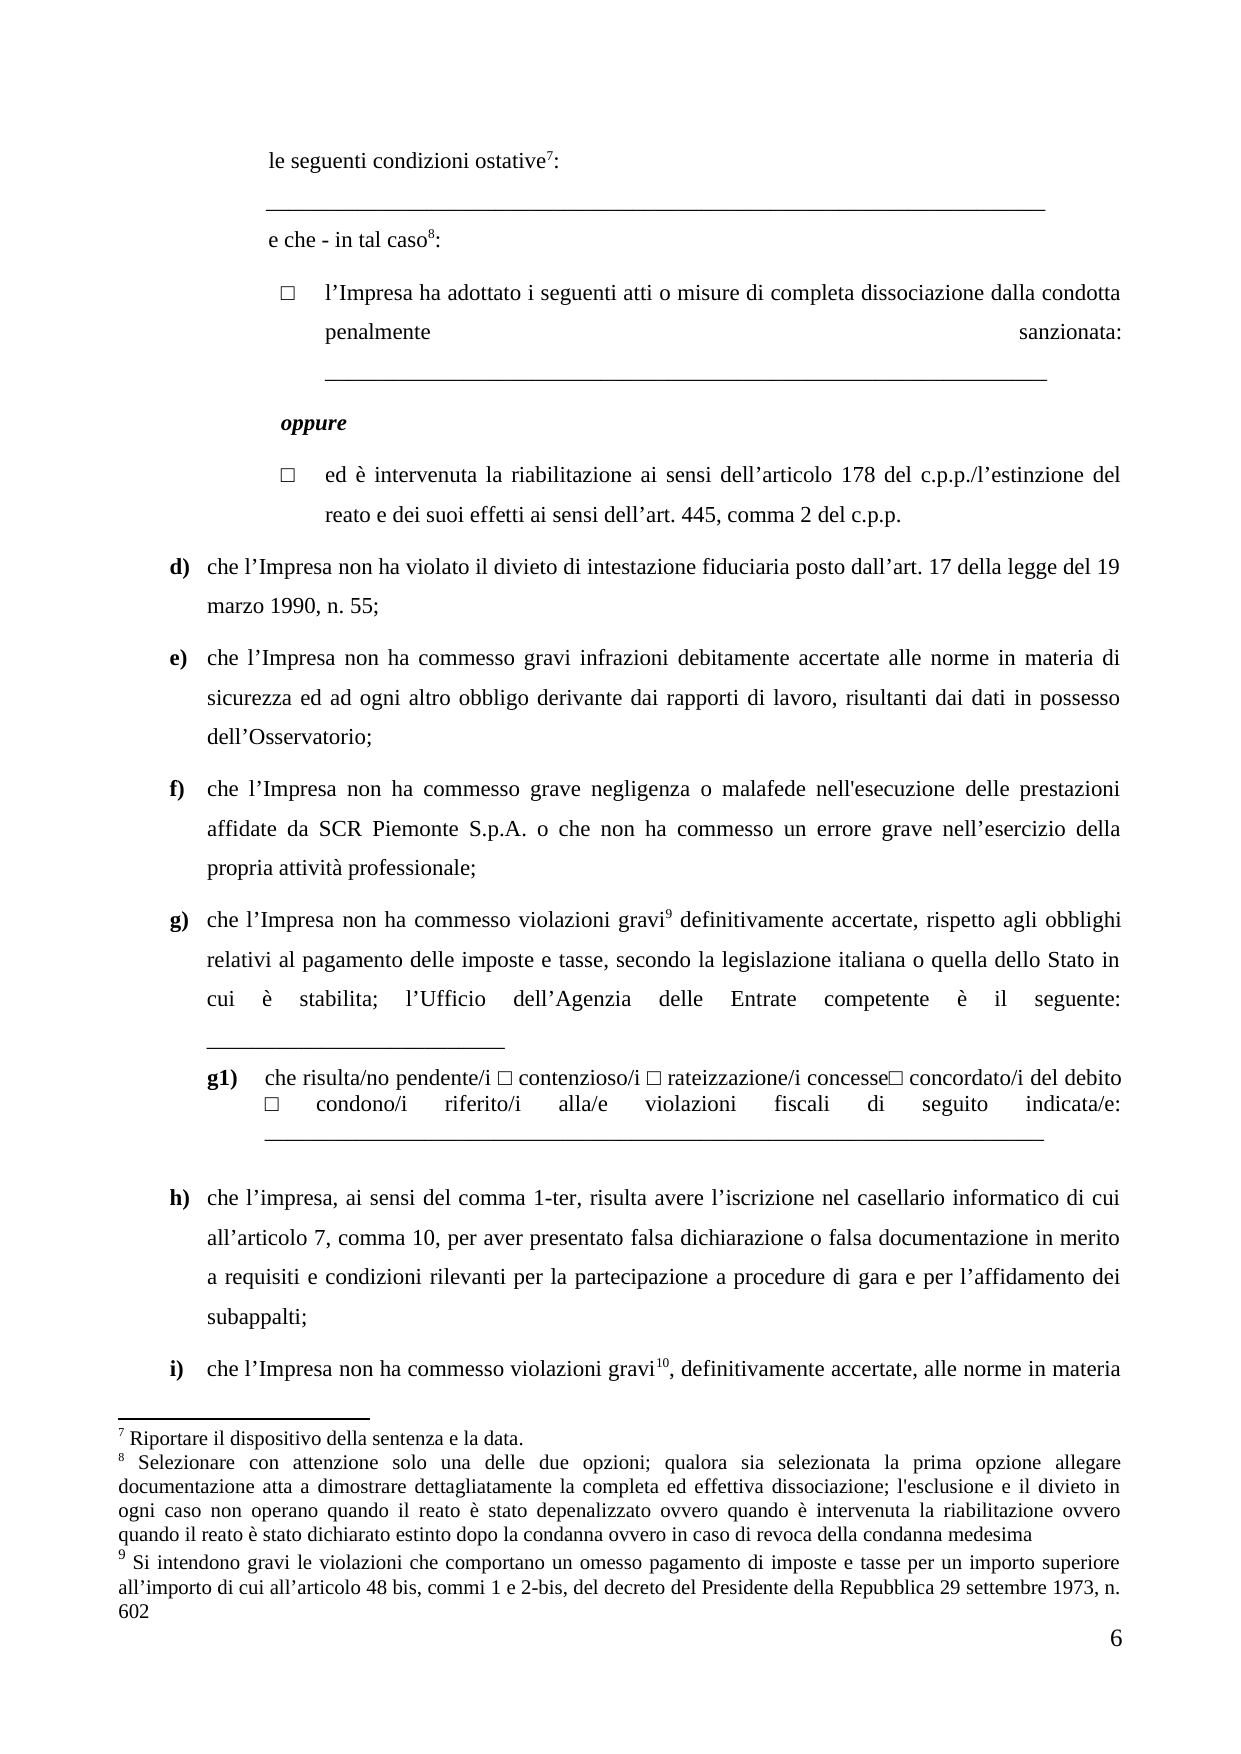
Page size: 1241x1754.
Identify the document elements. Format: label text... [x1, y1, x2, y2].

list che l’Impresa non ha commesso violazioni gravi definitivamente accertate, rispetto agli obblighi relativi al pagamento delle imposte e tasse, secondo la legislazione italiana o quella dello Stato in cui è stabilita; l’Ufficio dell’Agenzia delle Entrate competente è il seguente: __________________________ [169, 906, 1122, 1051]
text g1) che risulta/no pendente/i □ contenzioso/i □ rateizzazione/i concesse□ concordato/i del debito □ condono/i riferito/i alla/e violazioni fiscali di seguito indicata/e: ____________________________________________________________________ [207, 1064, 1122, 1172]
list che l’impresa, ai sensi del comma 1-ter, risulta avere l’iscrizione nel casellario informatico di cui all’articolo 7, comma 10, per aver presentato falsa dichiarazione o falsa documentazione in merito a requisiti e condizioni rilevanti per la partecipazione a procedure di gara e per l’affidamento dei subappalti; [169, 1184, 1122, 1329]
text □ ed è intervenuta la riabilitazione ai sensi dell’articolo 178 del c.p.p./l’estinzione del reato e dei suoi effetti ai sensi dell’art. 445, comma 2 del c.p.p. [281, 461, 1122, 527]
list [169, 1355, 1122, 1381]
text oppure [281, 409, 1122, 436]
list che l’Impresa non ha violato il divieto di intestazione fiduciaria posto dall’art. 17 della legge del 19 marzo 1990, n. 55; [169, 553, 1122, 619]
list che l’Impresa non ha commesso grave negligenza o malafede nell'esecuzione delle prestazioni affidate da SCR Piemonte S.p.A. o che non ha commesso un errore grave nell’esercizio della propria attività professionale; [169, 775, 1122, 881]
list che l’Impresa non ha commesso gravi infrazioni debitamente accertate alle norme in materia di sicurezza ed ad ogni altro obbligo derivante dai rapporti di lavoro, risultanti dai dati in possesso dell’Osservatorio; [169, 644, 1122, 750]
text le seguenti condizioni ostative: ____________________________________________________________________ e che - in tal caso: [266, 148, 1122, 253]
text □ l’Impresa ha adottato i seguenti atti o misure di completa dissociazione dalla condotta penalmente sanzionata: _______________________________________________________________ [281, 278, 1122, 384]
